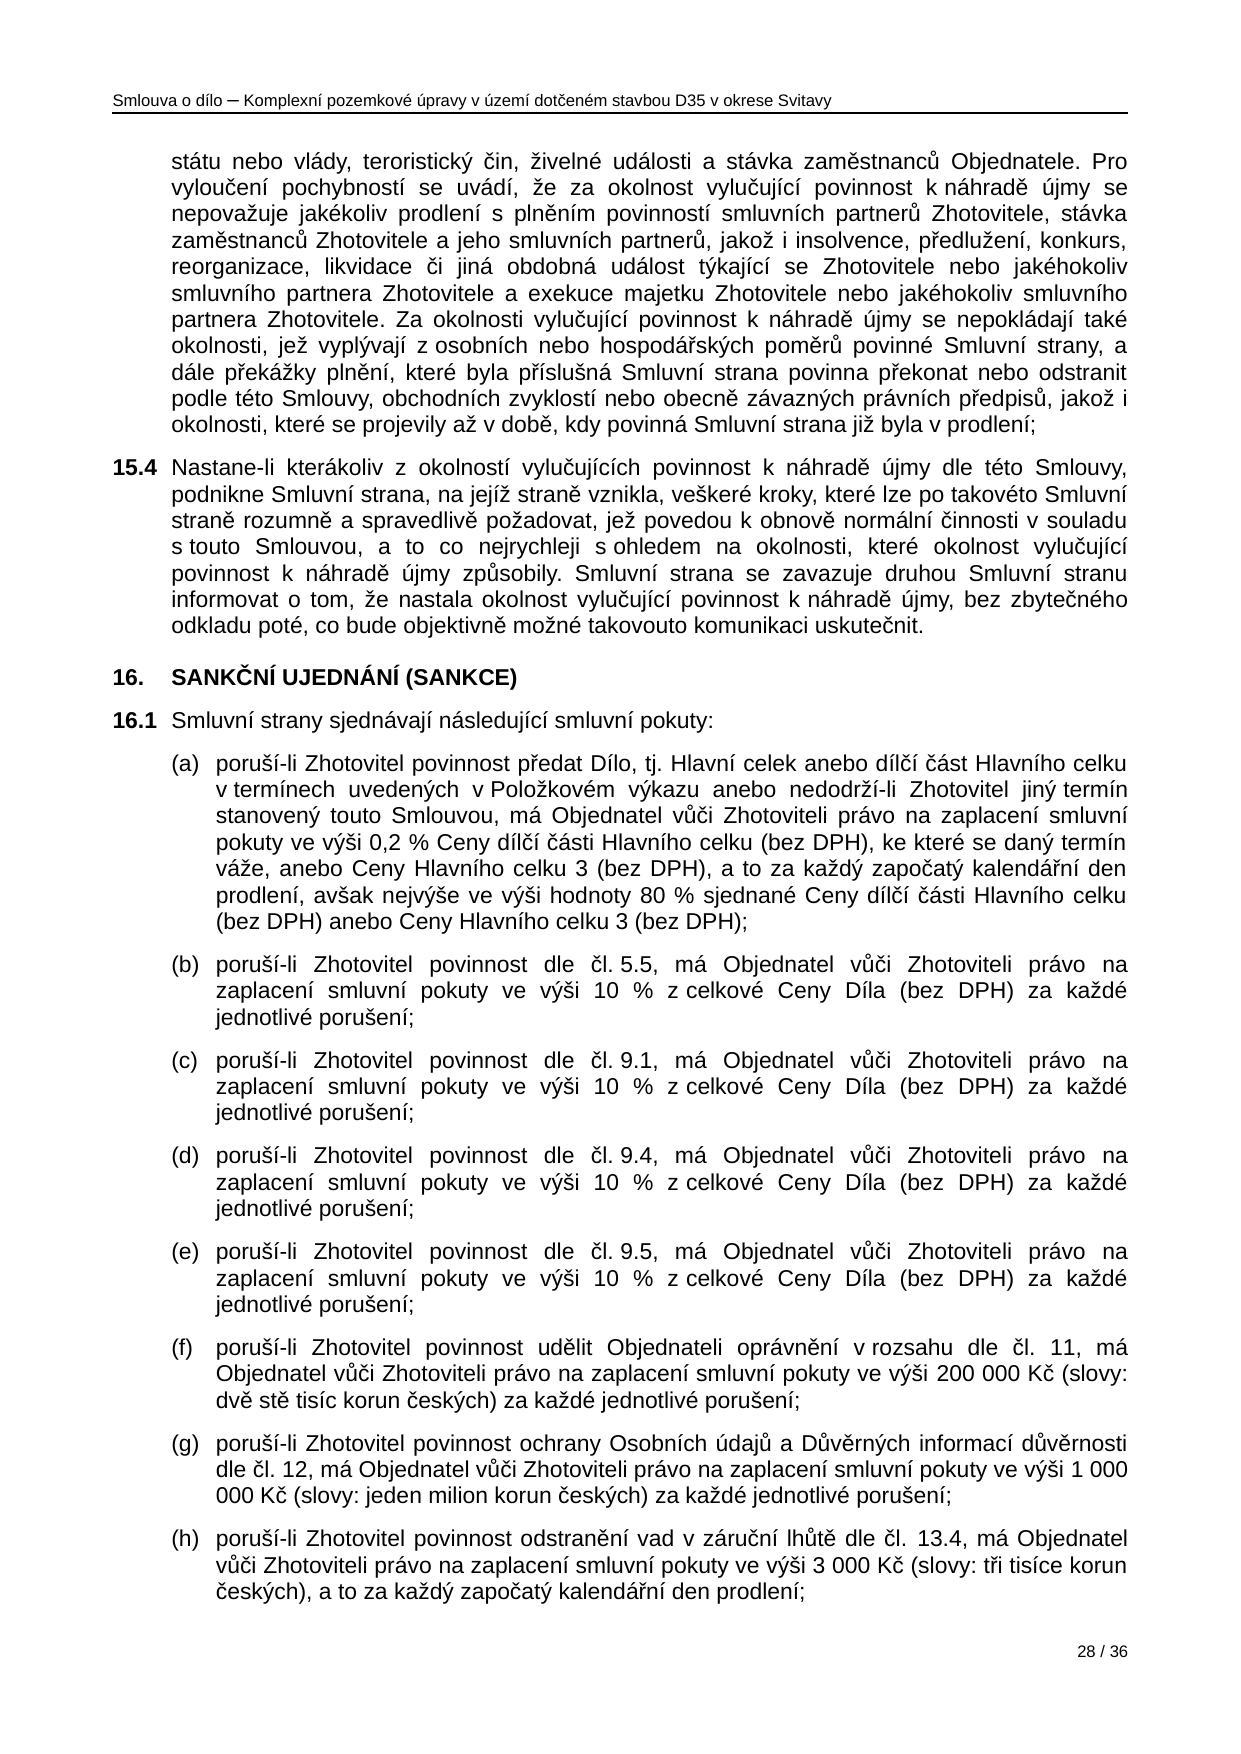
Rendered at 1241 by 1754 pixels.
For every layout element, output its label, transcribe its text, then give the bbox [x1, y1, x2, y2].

list poruší-li Zhotovitel povinnost dle čl. 9.5, má Objednatel vůči Zhotoviteli právo na zaplacení smluvní pokuty ve výši 10 % z celkové Ceny Díla (bez DPH) za každé jednotlivé porušení; [171, 1238, 1128, 1317]
list poruší-li Zhotovitel povinnost dle čl. 5.5, má Objednatel vůči Zhotoviteli právo na zaplacení smluvní pokuty ve výši 10 % z celkové Ceny Díla (bez DPH) za každé jednotlivé porušení; [171, 951, 1128, 1030]
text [112, 148, 1128, 438]
list poruší-li Zhotovitel povinnost dle čl. 9.1, má Objednatel vůči Zhotoviteli právo na zaplacení smluvní pokuty ve výši 10 % z celkové Ceny Díla (bez DPH) za každé jednotlivé porušení; [171, 1047, 1128, 1126]
text Sankční ujednání (SANKCE) [112, 664, 1128, 690]
list poruší-li Zhotovitel povinnost předat Dílo, tj. Hlavní celek anebo dílčí část Hlavního celku v termínech uvedených v Položkovém výkazu anebo nedodrží-li Zhotovitel jiný termín stanovený touto Smlouvou, má Objednatel vůči Zhotoviteli právo na zaplacení smluvní pokuty ve výši 0,2 % Ceny dílčí části Hlavního celku (bez DPH), ke které se daný termín váže, anebo Ceny Hlavního celku 3 (bez DPH), a to za každý započatý kalendářní den prodlení, avšak nejvýše ve výši hodnoty 80 % sjednané Ceny dílčí části Hlavního celku (bez DPH) anebo Ceny Hlavního celku 3 (bez DPH); [171, 750, 1128, 934]
list poruší-li Zhotovitel povinnost dle čl. 9.4, má Objednatel vůči Zhotoviteli právo na zaplacení smluvní pokuty ve výši 10 % z celkové Ceny Díla (bez DPH) za každé jednotlivé porušení; [171, 1142, 1128, 1221]
text Smluvní strany sjednávají následující smluvní pokuty: [112, 707, 1128, 733]
text poruší-li Zhotovitel povinnost udělit Objednateli oprávnění v rozsahu dle čl. 11, má Objednatel vůči Zhotoviteli právo na zaplacení smluvní pokuty ve výši 200 000 Kč (slovy: dvě stě tisíc korun českých) za každé jednotlivé porušení; [171, 1334, 1128, 1413]
text poruší-li Zhotovitel povinnost ochrany Osobních údajů a Důvěrných informací důvěrnosti dle čl. 12, má Objednatel vůči Zhotoviteli právo na zaplacení smluvní pokuty ve výši 1 000 000 Kč (slovy: jeden milion korun českých) za každé jednotlivé porušení; [171, 1429, 1128, 1509]
text poruší-li Zhotovitel povinnost odstranění vad v záruční lhůtě dle čl. 13.4, má Objednatel vůči Zhotoviteli právo na zaplacení smluvní pokuty ve výši 3 000 Kč (slovy: tři tisíce korun českých), a to za každý započatý kalendářní den prodlení; [171, 1525, 1128, 1604]
text Nastane-li kterákoliv z okolností vylučujících povinnost k náhradě újmy dle této Smlouvy, podnikne Smluvní strana, na jejíž straně vznikla, veškeré kroky, které lze po takovéto Smluvní straně rozumně a spravedlivě požadovat, jež povedou k obnově normální činnosti v souladu s touto Smlouvou, a to co nejrychleji s ohledem na okolnosti, které okolnost vylučující povinnost k náhradě újmy způsobily. Smluvní strana se zavazuje druhou Smluvní stranu informovat o tom, že nastala okolnost vylučující povinnost k náhradě újmy, bez zbytečného odkladu poté, co bude objektivně možné takovouto komunikaci uskutečnit. [112, 454, 1128, 639]
